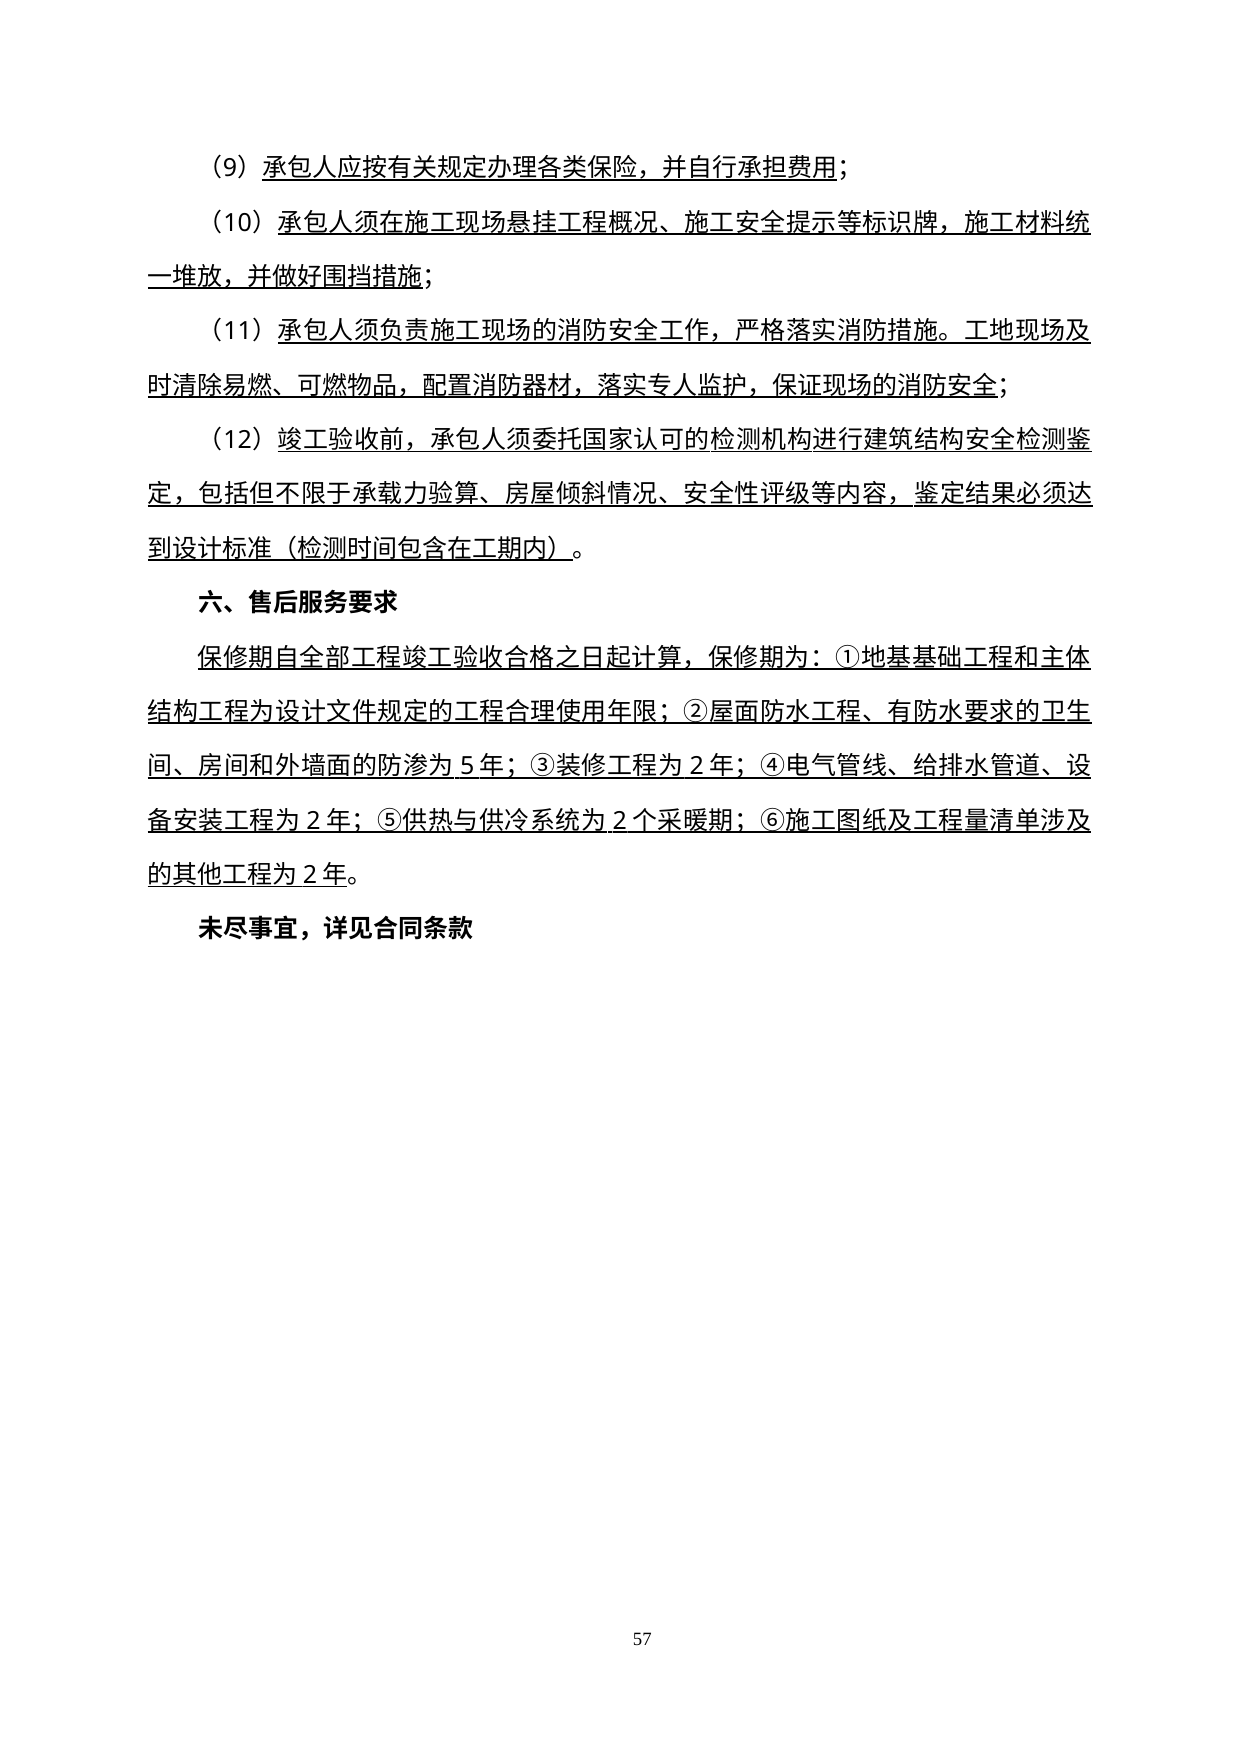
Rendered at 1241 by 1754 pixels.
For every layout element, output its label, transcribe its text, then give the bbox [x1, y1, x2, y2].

text 保修期自全部工程竣工验收合格之日起计算，保修期为：①地基基础工程和主体结构工程为设计文件规定的工程合理使用年限；②屋面防水工程、有防水要求的卫生间、房间和外墙面的防渗为5年；③装修工程为2年；④电气管线、给排水管道、设备安装工程为2年；⑤供热与供冷系统为2个采暖期；⑥施工图纸及工程量清单涉及的其他工程为2年。 [148, 637, 1092, 722]
text 未尽事宜，详见合同条款 [148, 909, 1092, 945]
text 六、售后服务要求 [148, 583, 1092, 619]
text （12）竣工验收前，承包人须委托国家认可的检测机构进行建筑结构安全检测鉴定，包括但不限于承载力验算、房屋倾斜情况、安全性评级等内容，鉴定结果必须达到设计标准（检测时间包含在工期内）。 [148, 419, 1092, 564]
text （11）承包人须负责施工现场的消防安全工作，严格落实消防措施。工地现场及时清除易燃、可燃物品，配置消防器材，落实专人监护，保证现场的消防安全； [148, 311, 1092, 401]
text （10）承包人须在施工现场悬挂工程概况、施工安全提示等标识牌，施工材料统一堆放，并做好围挡措施； [148, 202, 1092, 293]
text 保修期自全部工程竣工验收合格之日起计算，保修期为：①地基基础工程和主体结构工程为设计文件规定的工程合理使用年限；②屋面防水工程、有防水要求的卫生间、房间和外墙面的防渗为5年；③装修工程为2年；④电气管线、给排水管道、设备安装工程为2年；⑤供热与供冷系统为2个采暖期；⑥施工图纸及工程量清单涉及的其他工程为2年。 [148, 724, 1092, 891]
text （9）承包人应按有关规定办理各类保险，并自行承担费用； [148, 148, 1092, 184]
